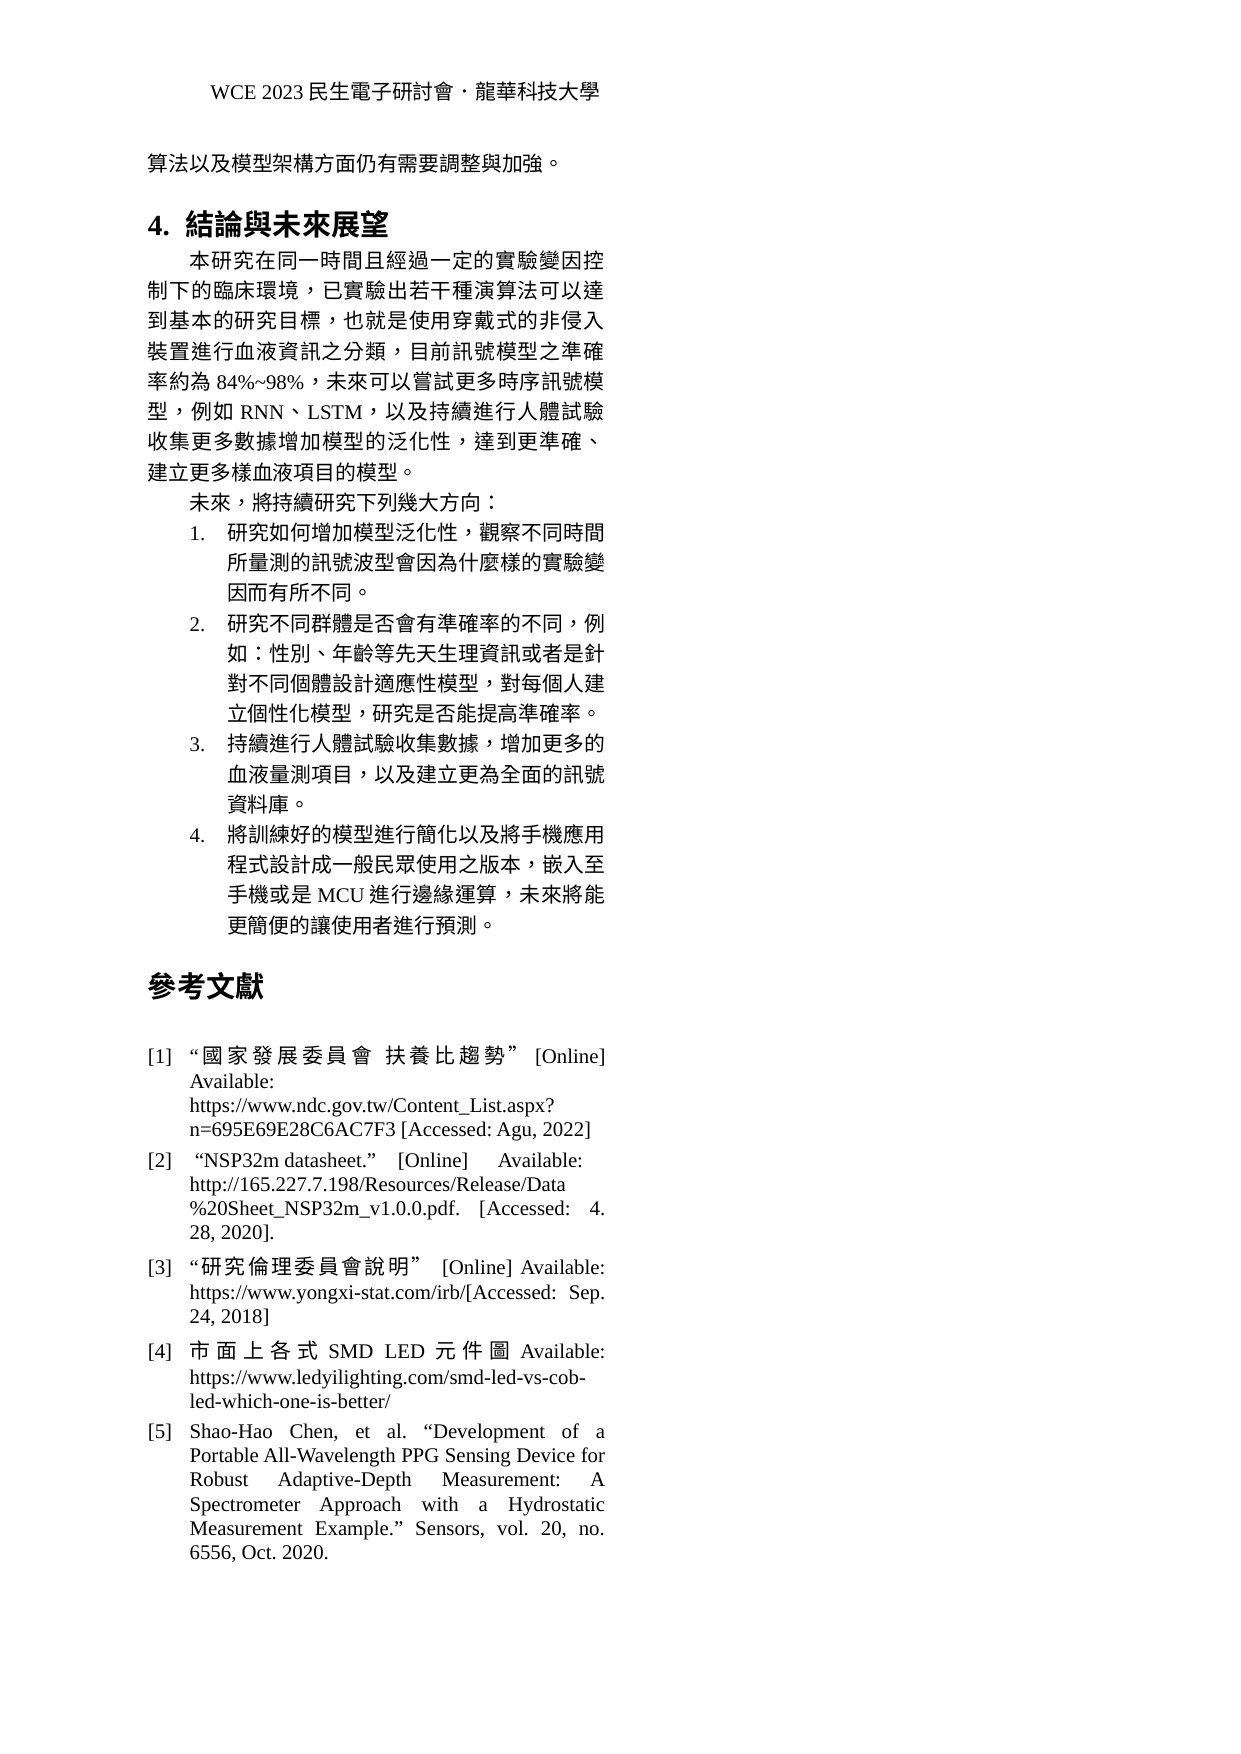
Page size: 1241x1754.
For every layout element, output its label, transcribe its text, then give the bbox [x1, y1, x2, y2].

text 市面上各式SMD LED元件圖Available: https://www.ledyilighting.com/smd-led-vs-cob-led-which-one-is-better/ [148, 1335, 605, 1413]
text 經過本次實驗可以發現，雖然有部分血液項目模型有達到7成準確度，但大部分仍然有很大的進步空間，因此在數據收集與分析、深度學習演算法以及模型架構方面仍有需要調整與加強。 [148, 148, 605, 178]
subtitle 結論與未來展望 [148, 202, 605, 244]
text 未來，將持續研究下列幾大方向： [148, 486, 605, 516]
text 本研究在同一時間且經過一定的實驗變因控制下的臨床環境，已實驗出若干種演算法可以達到基本的研究目標，也就是使用穿戴式的非侵入裝置進行血液資訊之分類，目前訊號模型之準確率約為84%~98%，未來可以嘗試更多時序訊號模型，例如RNN、LSTM，以及持續進行人體試驗收集更多數據增加模型的泛化性，達到更準確、建立更多樣血液項目的模型。 [148, 244, 605, 486]
text 參考文獻 [148, 963, 584, 1005]
list 研究如何增加模型泛化性，觀察不同時間所量測的訊號波型會因為什麼樣的實驗變因而有所不同。 [189, 516, 605, 607]
list 將訓練好的模型進行簡化以及將手機應用程式設計成一般民眾使用之版本，嵌入至手機或是MCU進行邊緣運算，未來將能更簡便的讓使用者進行預測。 [189, 818, 605, 939]
list 持續進行人體試驗收集數據，增加更多的血液量測項目，以及建立更為全面的訊號資料庫。 [189, 728, 605, 818]
text “NSP32m datasheet.” [Online] Available: http://165.227.7.198/Resources/Release/Data%20Sheet_NSP32m_v1.0.0.pdf. [Accessed: 4. 28, 2020]. [148, 1148, 605, 1244]
text Shao-Hao Chen, et al. “Development of a Portable All-Wavelength PPG Sensing Device for Robust Adaptive-Depth Measurement: A Spectrometer Approach with a Hydrostatic Measurement Example.” Sensors, vol. 20, no. 6556, Oct. 2020. [148, 1419, 605, 1564]
list “國家發展委員會 扶養比趨勢”[Online] Available: https://www.ndc.gov.tw/Content_List.aspx?n=695E69E28C6AC7F3 [Accessed: Agu, 2022] [148, 1039, 605, 1141]
text “研究倫理委員會說明” [Online] Available: https://www.yongxi-stat.com/irb/[Accessed: Sep. 24, 2018] [148, 1250, 605, 1328]
list 研究不同群體是否會有準確率的不同，例如：性別、年齡等先天生理資訊或者是針對不同個體設計適應性模型，對每個人建立個性化模型，研究是否能提高準確率。 [189, 607, 605, 728]
